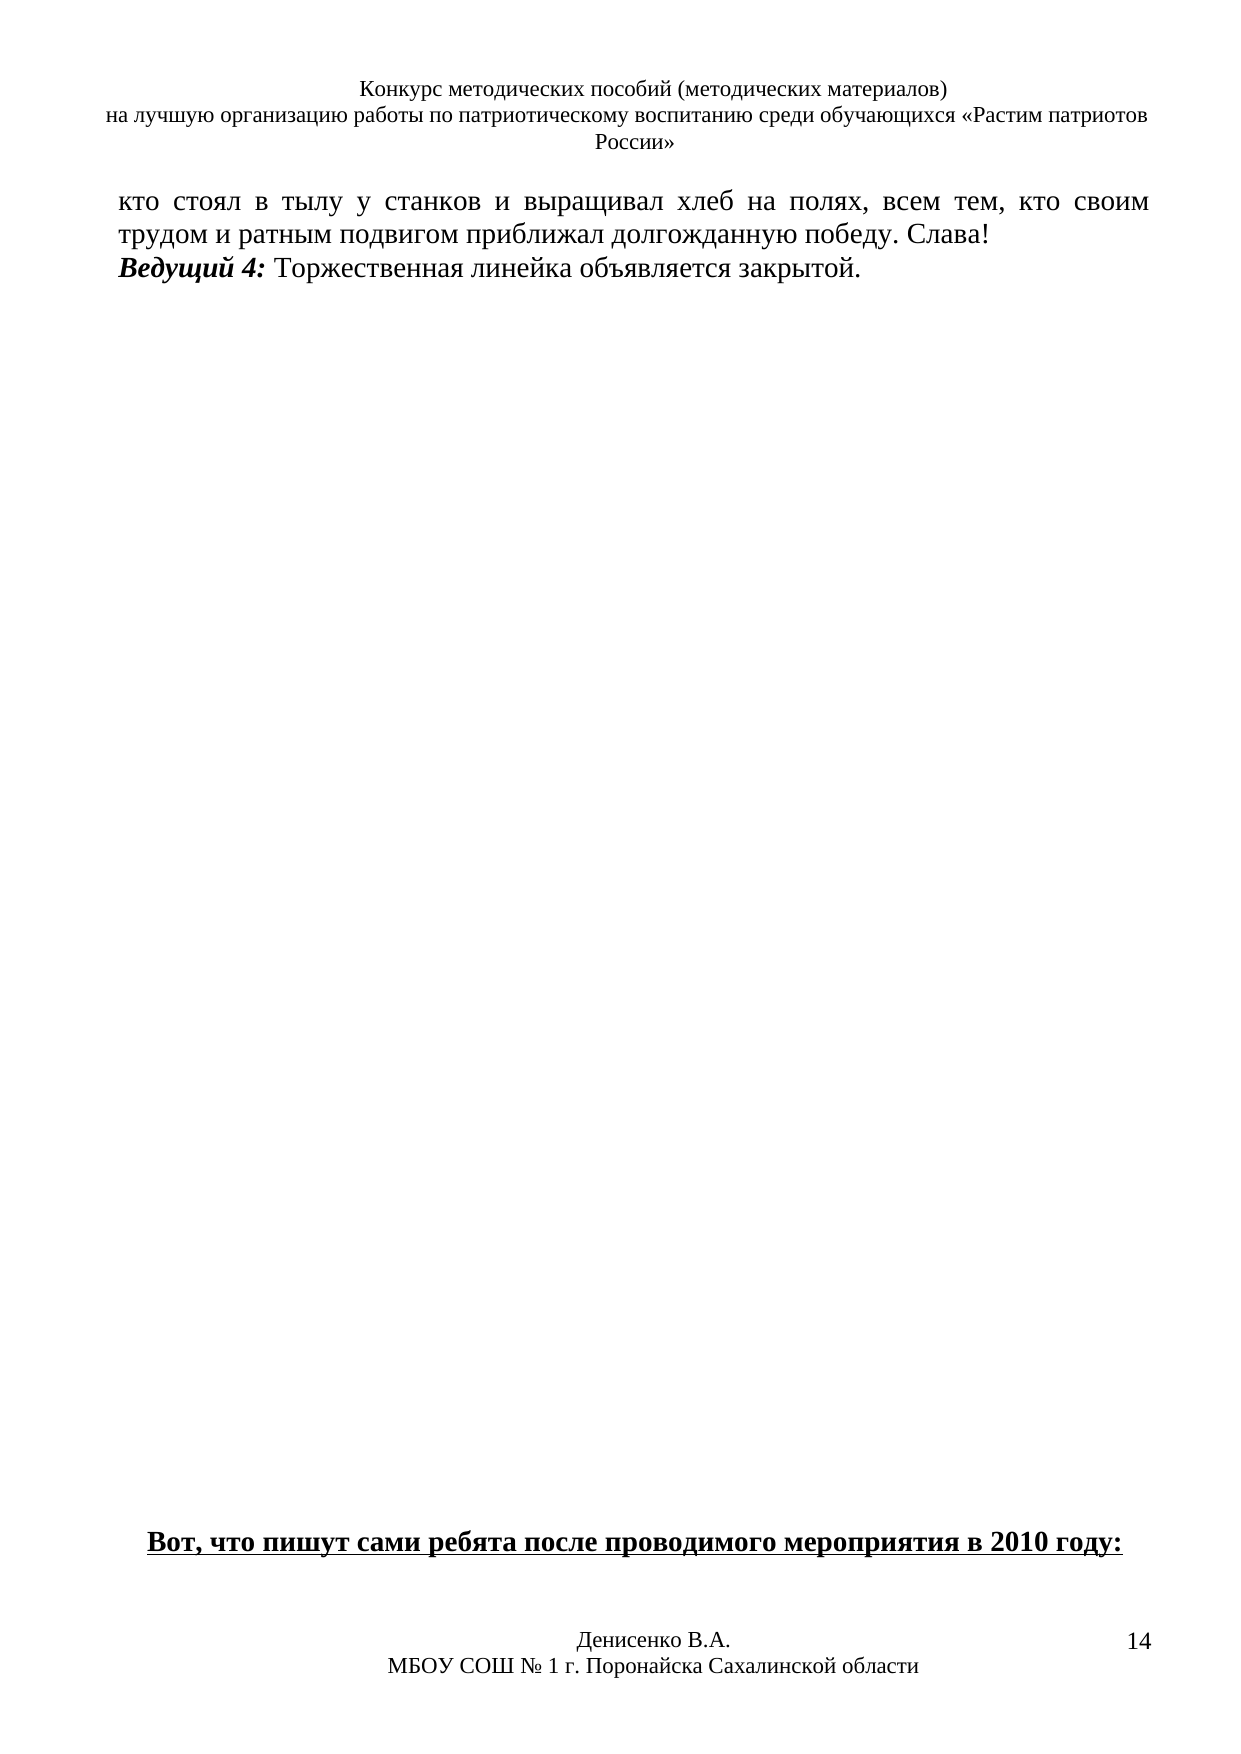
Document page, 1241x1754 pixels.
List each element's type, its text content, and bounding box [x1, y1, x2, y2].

text Ведущий 4: Торжественная линейка объявляется закрытой. [118, 250, 1152, 283]
text Вот, что пишут сами ребята после проводимого мероприятия в 2010 году: [118, 1524, 1152, 1558]
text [118, 183, 1152, 250]
